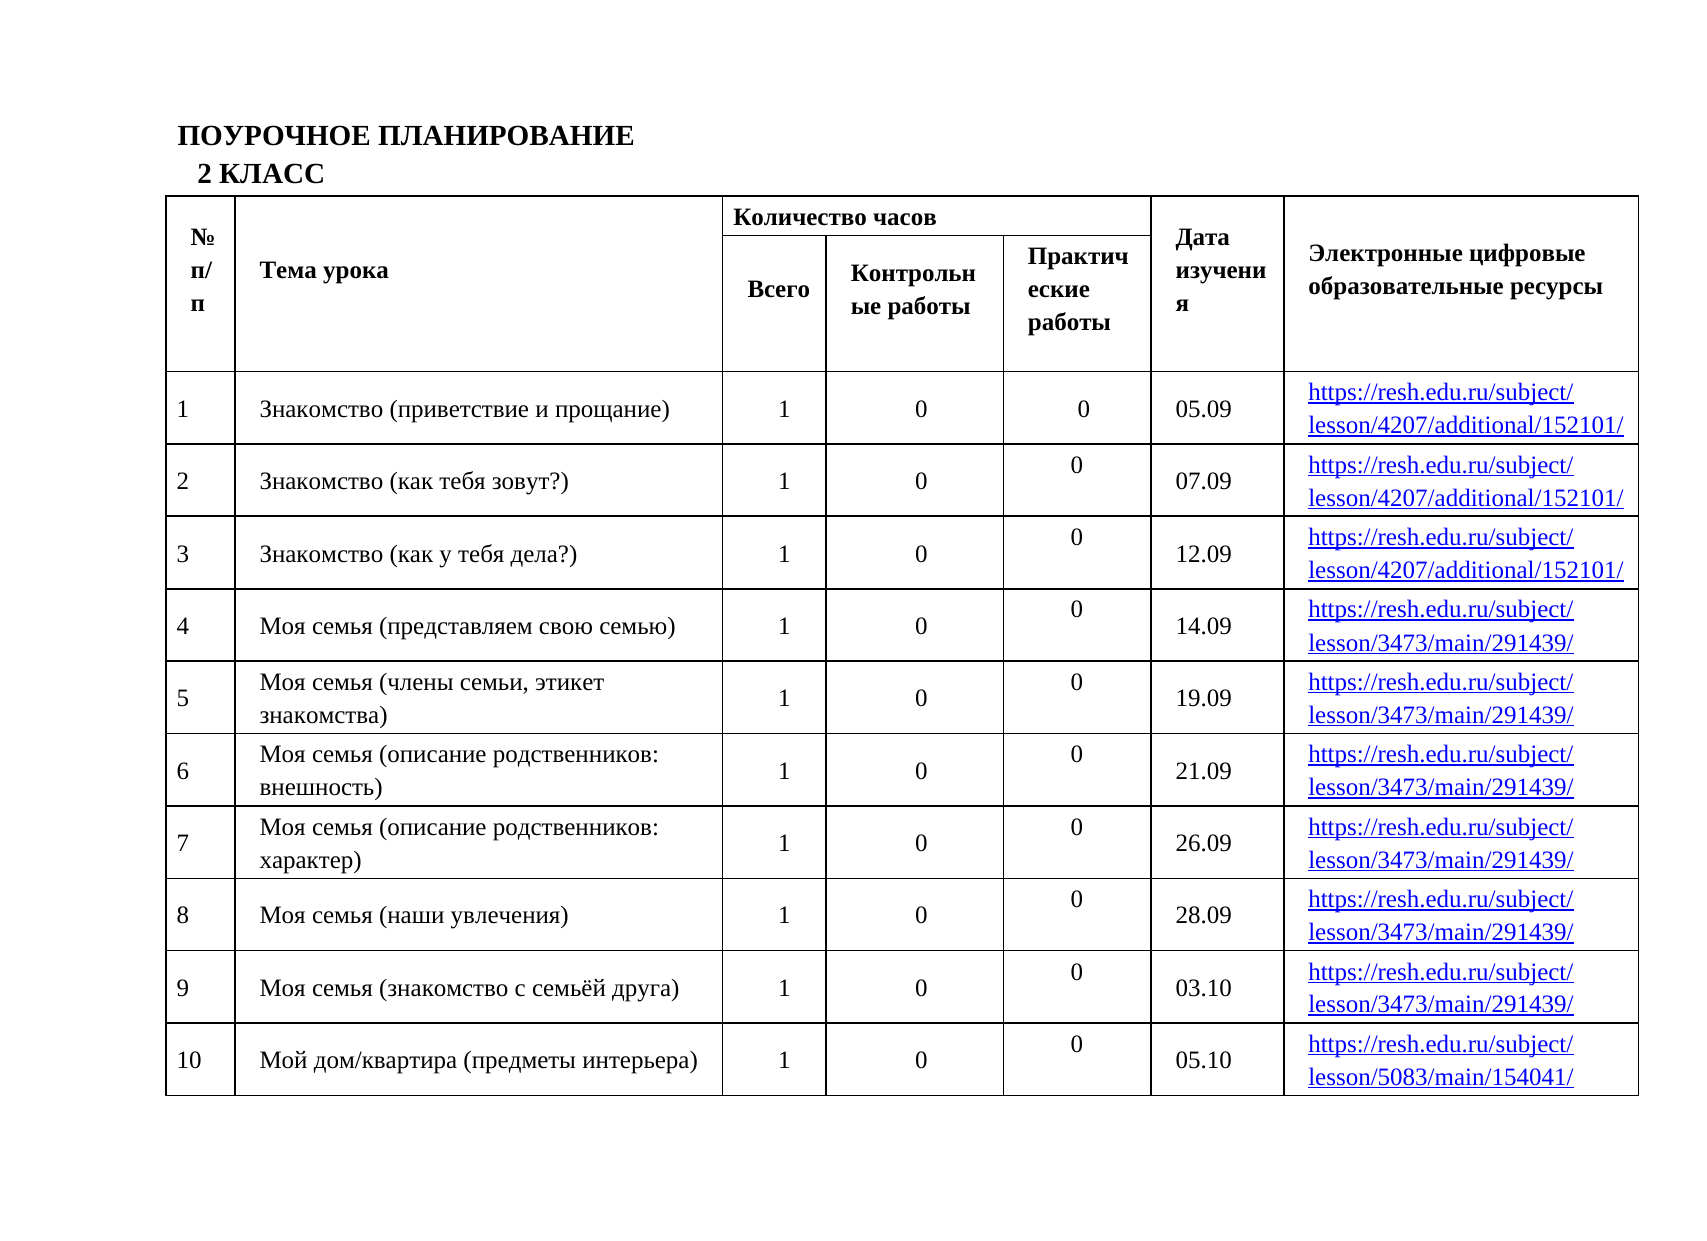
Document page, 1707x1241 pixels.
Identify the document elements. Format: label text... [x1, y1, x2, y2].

table_cell https://resh.edu.ru/subject/lesson/3473/main/291439/ [1285, 662, 1638, 733]
table_cell https://resh.edu.ru/subject/lesson/4207/additional/152101/ [1285, 445, 1638, 515]
table_cell 0 [1004, 517, 1150, 588]
table_cell 6 [167, 734, 234, 805]
table_header Дата изучения [1152, 197, 1283, 371]
table_cell https://resh.edu.ru/subject/lesson/3473/main/291439/ [1285, 590, 1638, 660]
table_header Количество часов [723, 197, 1150, 234]
table_cell 1 [723, 372, 825, 443]
table_cell 0 [827, 951, 1003, 1022]
table_cell https://resh.edu.ru/subject/lesson/3473/main/291439/ [1285, 879, 1638, 950]
table_cell 3 [167, 517, 234, 588]
table_cell 0 [827, 734, 1003, 805]
table_cell 1 [723, 734, 825, 805]
table_cell 0 [1004, 662, 1150, 733]
table_cell 1 [723, 517, 825, 588]
table_cell 0 [1004, 1024, 1150, 1094]
table_cell Моя семья (представляем свою семью) [236, 590, 722, 660]
table_cell 0 [1004, 590, 1150, 660]
table_cell 1 [167, 372, 234, 443]
table_header Тема урока [236, 197, 722, 371]
table_cell Контрольные работы [827, 236, 1003, 371]
table_cell 0 [827, 517, 1003, 588]
table_header Электронные цифровые образовательные ресурсы [1285, 197, 1638, 371]
table_cell 0 [827, 372, 1003, 443]
table_cell 0 [1004, 807, 1150, 877]
table_cell 1 [723, 807, 825, 877]
table_cell 1 [723, 951, 825, 1022]
table_cell 21.09 [1152, 734, 1283, 805]
table_cell 03.10 [1152, 951, 1283, 1022]
table_cell 0 [827, 1024, 1003, 1094]
table_cell 1 [723, 662, 825, 733]
table_cell Моя семья (описание родственников: характер) [236, 807, 722, 877]
table_header № п/п [167, 197, 234, 371]
table_cell Моя семья (знакомство с семьёй друга) [236, 951, 722, 1022]
table_cell https://resh.edu.ru/subject/lesson/3473/main/291439/ [1285, 951, 1638, 1022]
table_cell https://resh.edu.ru/subject/lesson/3473/main/291439/ [1285, 807, 1638, 877]
table_cell 1 [723, 879, 825, 950]
table_cell 4 [167, 590, 234, 660]
table_cell Моя семья (наши увлечения) [236, 879, 722, 950]
table_cell 0 [827, 590, 1003, 660]
table_cell Моя семья (члены семьи, этикет знакомства) [236, 662, 722, 733]
table_cell 12.09 [1152, 517, 1283, 588]
table_cell 0 [827, 662, 1003, 733]
table_cell Знакомство (как у тебя дела?) [236, 517, 722, 588]
table_cell 07.09 [1152, 445, 1283, 515]
table_cell 1 [723, 590, 825, 660]
table_cell 26.09 [1152, 807, 1283, 877]
table_cell https://resh.edu.ru/subject/lesson/3473/main/291439/ [1285, 734, 1638, 805]
table_cell 8 [167, 879, 234, 950]
table_cell 05.09 [1152, 372, 1283, 443]
table_cell Мой дом/квартира (предметы интерьера) [236, 1024, 722, 1094]
table_cell 2 [167, 445, 234, 515]
table_cell 0 [1004, 879, 1150, 950]
table_cell 0 [827, 807, 1003, 877]
table_cell Знакомство (приветствие и прощание) [236, 372, 722, 443]
table_cell Моя семья (описание родственников: внешность) [236, 734, 722, 805]
table_cell 0 [1004, 734, 1150, 805]
table_cell 0 [827, 445, 1003, 515]
table_cell 9 [167, 951, 234, 1022]
table_cell 0 [1004, 445, 1150, 515]
table_cell 0 [1004, 951, 1150, 1022]
table_cell Знакомство (как тебя зовут?) [236, 445, 722, 515]
table_cell 10 [167, 1024, 234, 1094]
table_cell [1285, 1024, 1638, 1094]
table_cell 0 [827, 879, 1003, 950]
table_cell https://resh.edu.ru/subject/lesson/4207/additional/152101/ [1285, 517, 1638, 588]
table_cell Всего [723, 236, 825, 371]
table_cell 19.09 [1152, 662, 1283, 733]
table_cell Практические работы [1004, 236, 1150, 371]
table_cell 28.09 [1152, 879, 1283, 950]
text 2 КЛАСС [190, 157, 1618, 190]
table_cell 0 [1004, 372, 1150, 443]
table_cell 14.09 [1152, 590, 1283, 660]
text ПОУРОЧНОЕ ПЛАНИРОВАНИЕ [177, 118, 1618, 152]
table_cell 7 [167, 807, 234, 877]
table_cell https://resh.edu.ru/subject/lesson/4207/additional/152101/ [1285, 372, 1638, 443]
table_cell 05.10 [1152, 1024, 1283, 1094]
table_cell 1 [723, 1024, 825, 1094]
table_cell 1 [723, 445, 825, 515]
table_cell 5 [167, 662, 234, 733]
